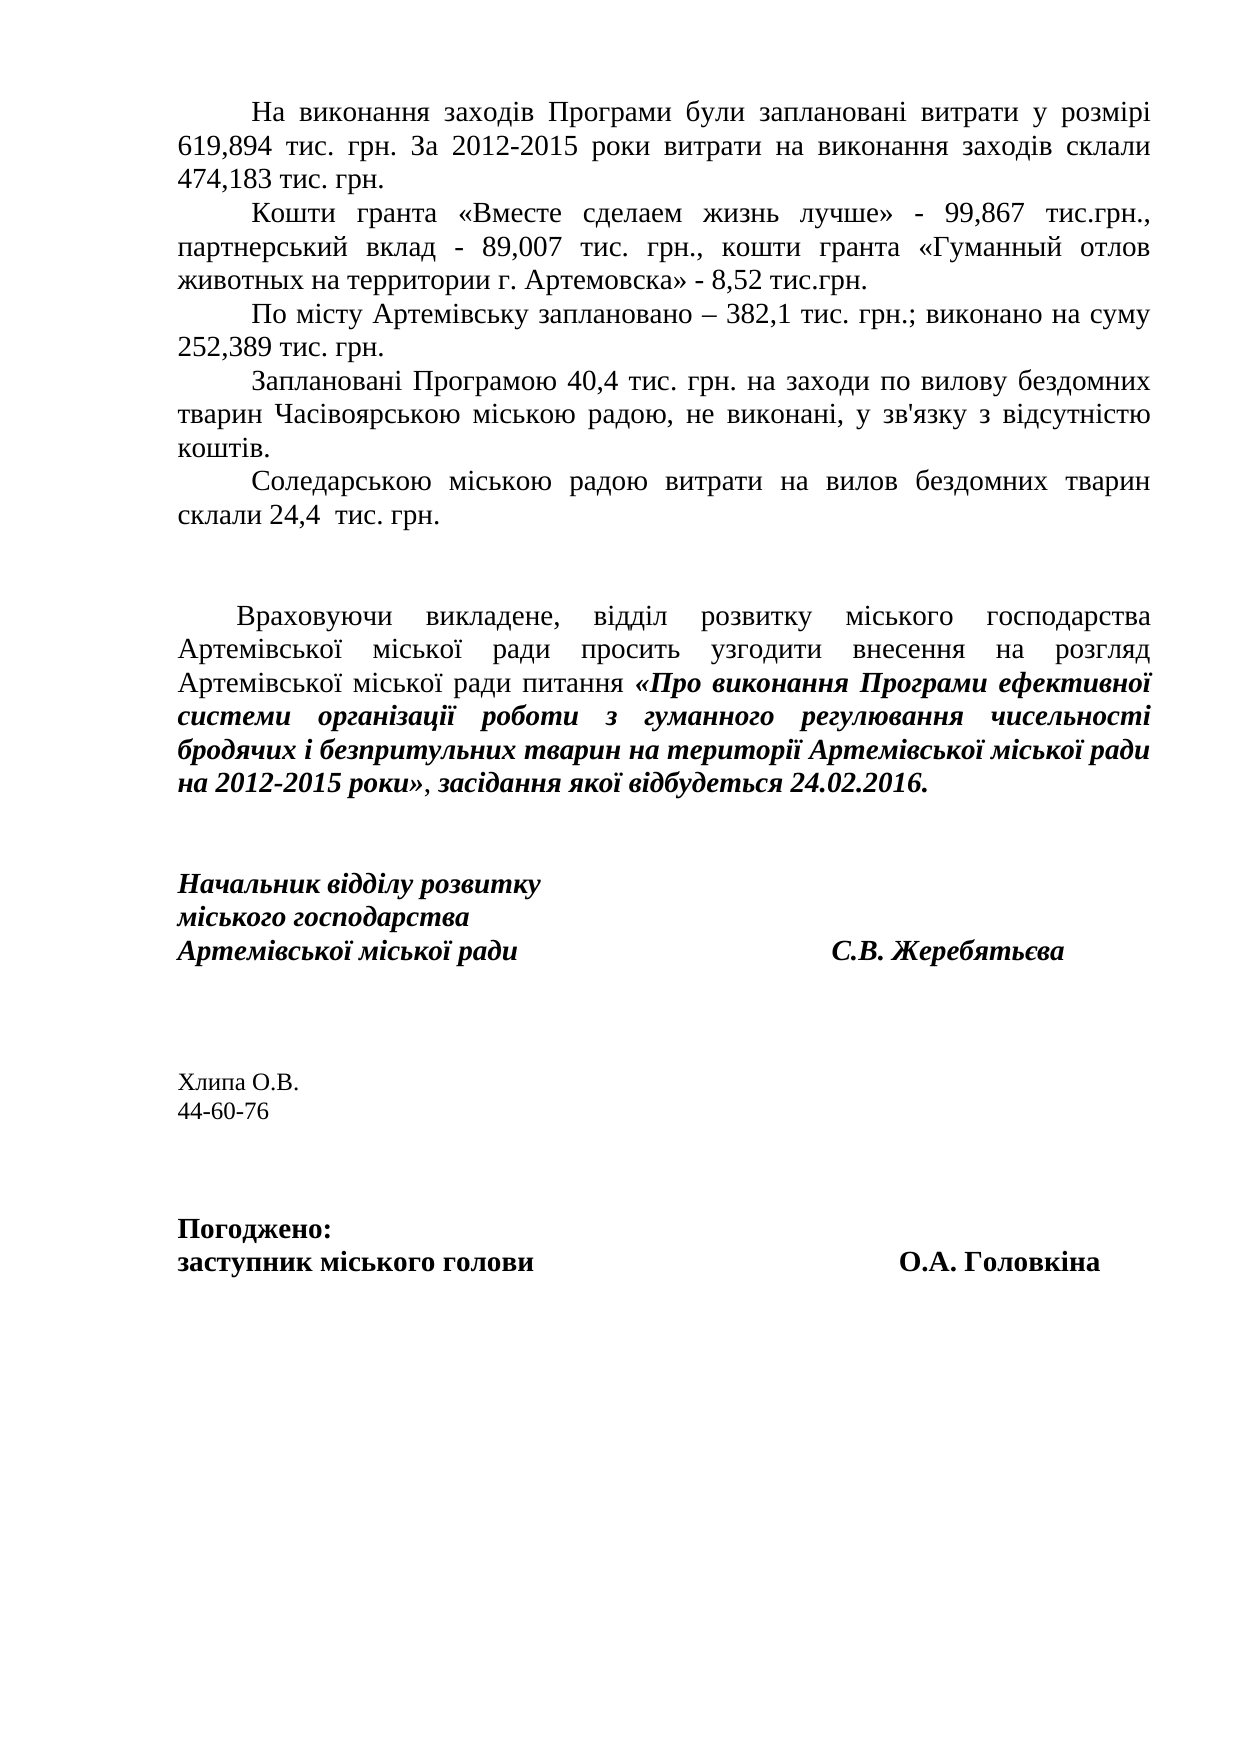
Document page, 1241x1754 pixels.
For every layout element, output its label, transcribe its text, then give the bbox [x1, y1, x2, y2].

text Заплановані Програмою 40,4 тис. грн. на заходи по вилову бездомних тварин Часівоярською міською радою, не виконані, у зв'язку з відсутністю коштів. [177, 363, 1152, 463]
text Соледарською міською радою витрати на вилов бездомних тварин склали 24,4 тис. грн. [177, 463, 1152, 531]
text заступник міського голови О.А. Головкіна [177, 1244, 1152, 1278]
text Погоджено: [177, 1211, 1152, 1244]
text По місту Артемівську заплановано – 382,1 тис. грн.; виконано на суму 252,389 тис. грн. [177, 296, 1152, 363]
text Хлипа О.В. [177, 1067, 1152, 1096]
text Артемівської міської ради С.В. Жеребятьєва [177, 933, 1152, 967]
text Кошти гранта «Вместе сделаем жизнь лучше» - 99,867 тис.грн., партнерський вклад - 89,007 тис. грн., кошти гранта «Гуманный отлов животных на территории г. Артемовска» - 8,52 тис.грн. [177, 195, 1152, 296]
text міського господарства [177, 899, 1152, 933]
text 44-60-76 [177, 1096, 1152, 1125]
text Враховуючи викладене, відділ розвитку міського господарства Артемівської міської ради просить узгодити внесення на розгляд Артемівської міської ради питання «Про виконання Програми ефективної системи організації роботи з гуманного регулювання чисельності бродячих і безпритульних тварин на території Артемівської міської ради на 2012-2015 роки», засідання якої відбудеться 24.02.2016. [177, 598, 1152, 799]
text На виконання заходів Програми були заплановані витрати у розмірі 619,894 тис. грн. За 2012-2015 роки витрати на виконання заходів склали 474,183 тис. грн. [177, 94, 1152, 195]
text Начальник відділу розвитку [177, 866, 1152, 899]
